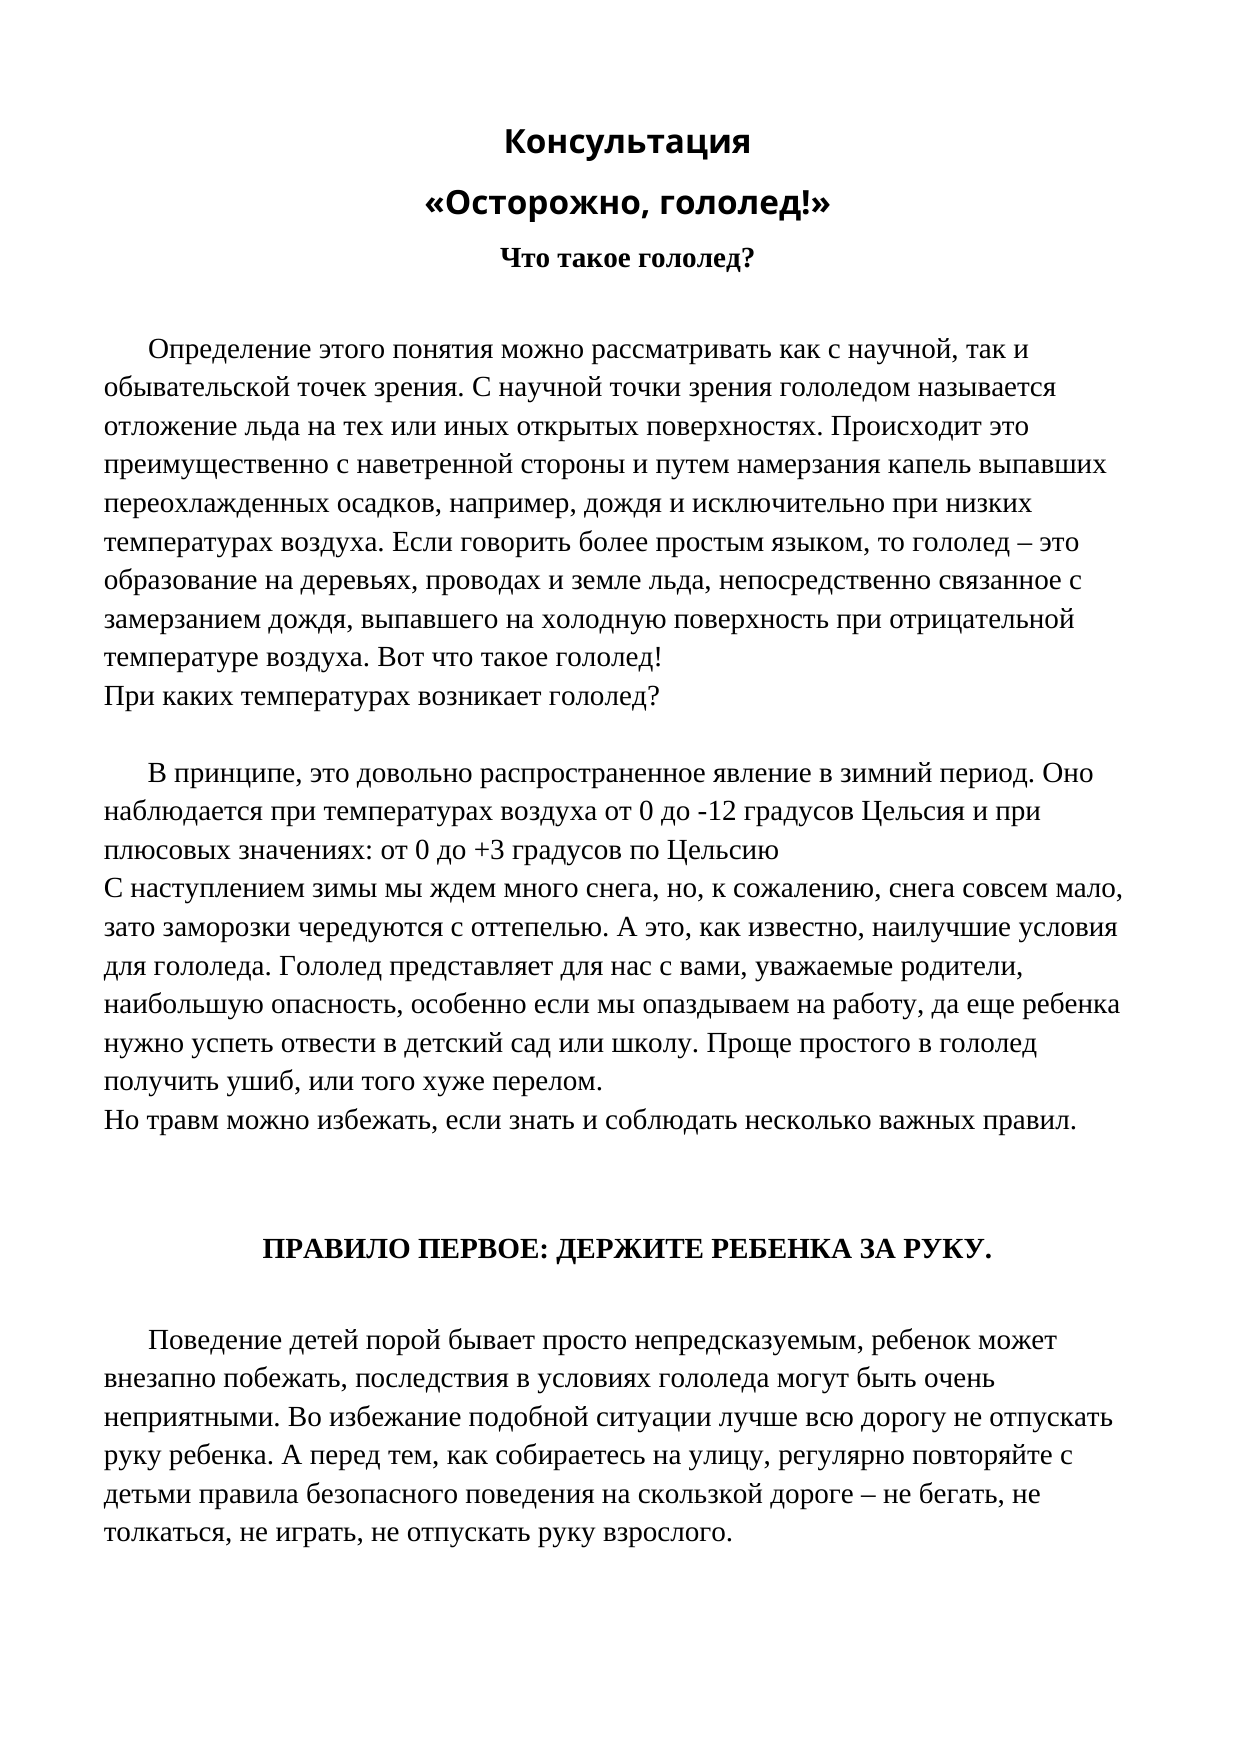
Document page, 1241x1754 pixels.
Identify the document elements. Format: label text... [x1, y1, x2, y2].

text ПРАВИЛО ПЕРВОЕ: ДЕРЖИТЕ РЕБЕНКА ЗА РУКУ. [103, 1192, 1152, 1297]
text Консультация [103, 118, 1152, 163]
text Поведение детей порой бывает просто непредсказуемым, ребенок может внезапно побежать, последствия в условиях гололеда могут быть очень неприятными. Во избежание подобной ситуации лучше всю дорогу не отпускать руку ребенка. А перед тем, как собираетесь на улицу, регулярно повторяйте с детьми правила безопасного поведения на скользкой дороге – не бегать, не толкаться, не играть, не отпускать руку взрослого. [103, 1322, 1152, 1619]
text Что такое гололед? [103, 240, 1152, 306]
text «Осторожно, гололед!» [103, 179, 1152, 224]
text Определение этого понятия можно рассматривать как с научной, так и обывательской точек зрения. С научной точки зрения гололедом называется отложение льда на тех или иных открытых поверхностях. Происходит это преимущественно с наветренной стороны и путем намерзания капель выпавших переохлажденных осадков, например, дождя и исключительно при низких температурах воздуха. Если говорить более простым языком, то гололед – это образование на деревьях, проводах и земле льда, непосредственно связанное с замерзанием дождя, выпавшего на холодную поверхность при отрицательной температуре воздуха. Вот что такое гололед! При каких температурах возникает гололед? В принципе, это довольно распространенное явление в зимний период. Оно наблюдается при температурах воздуха от 0 до -12 градусов Цельсия и при плюсовых значениях: от 0 до +3 градусов по Цельсию С наступлением зимы мы ждем много снега, но, к сожалению, снега совсем мало, зато заморозки чередуются с оттепелью. А это, как известно, наилучшие условия для гололеда. Гололед представляет для нас с вами, уважаемые родители, наибольшую опасность, особенно если мы опаздываем на работу, да еще ребенка нужно успеть отвести в детский сад или школу. Проще простого в гололед получить ушиб, или того хуже перелом. Но травм можно избежать, если знать и соблюдать несколько важных правил. [103, 331, 1152, 1167]
